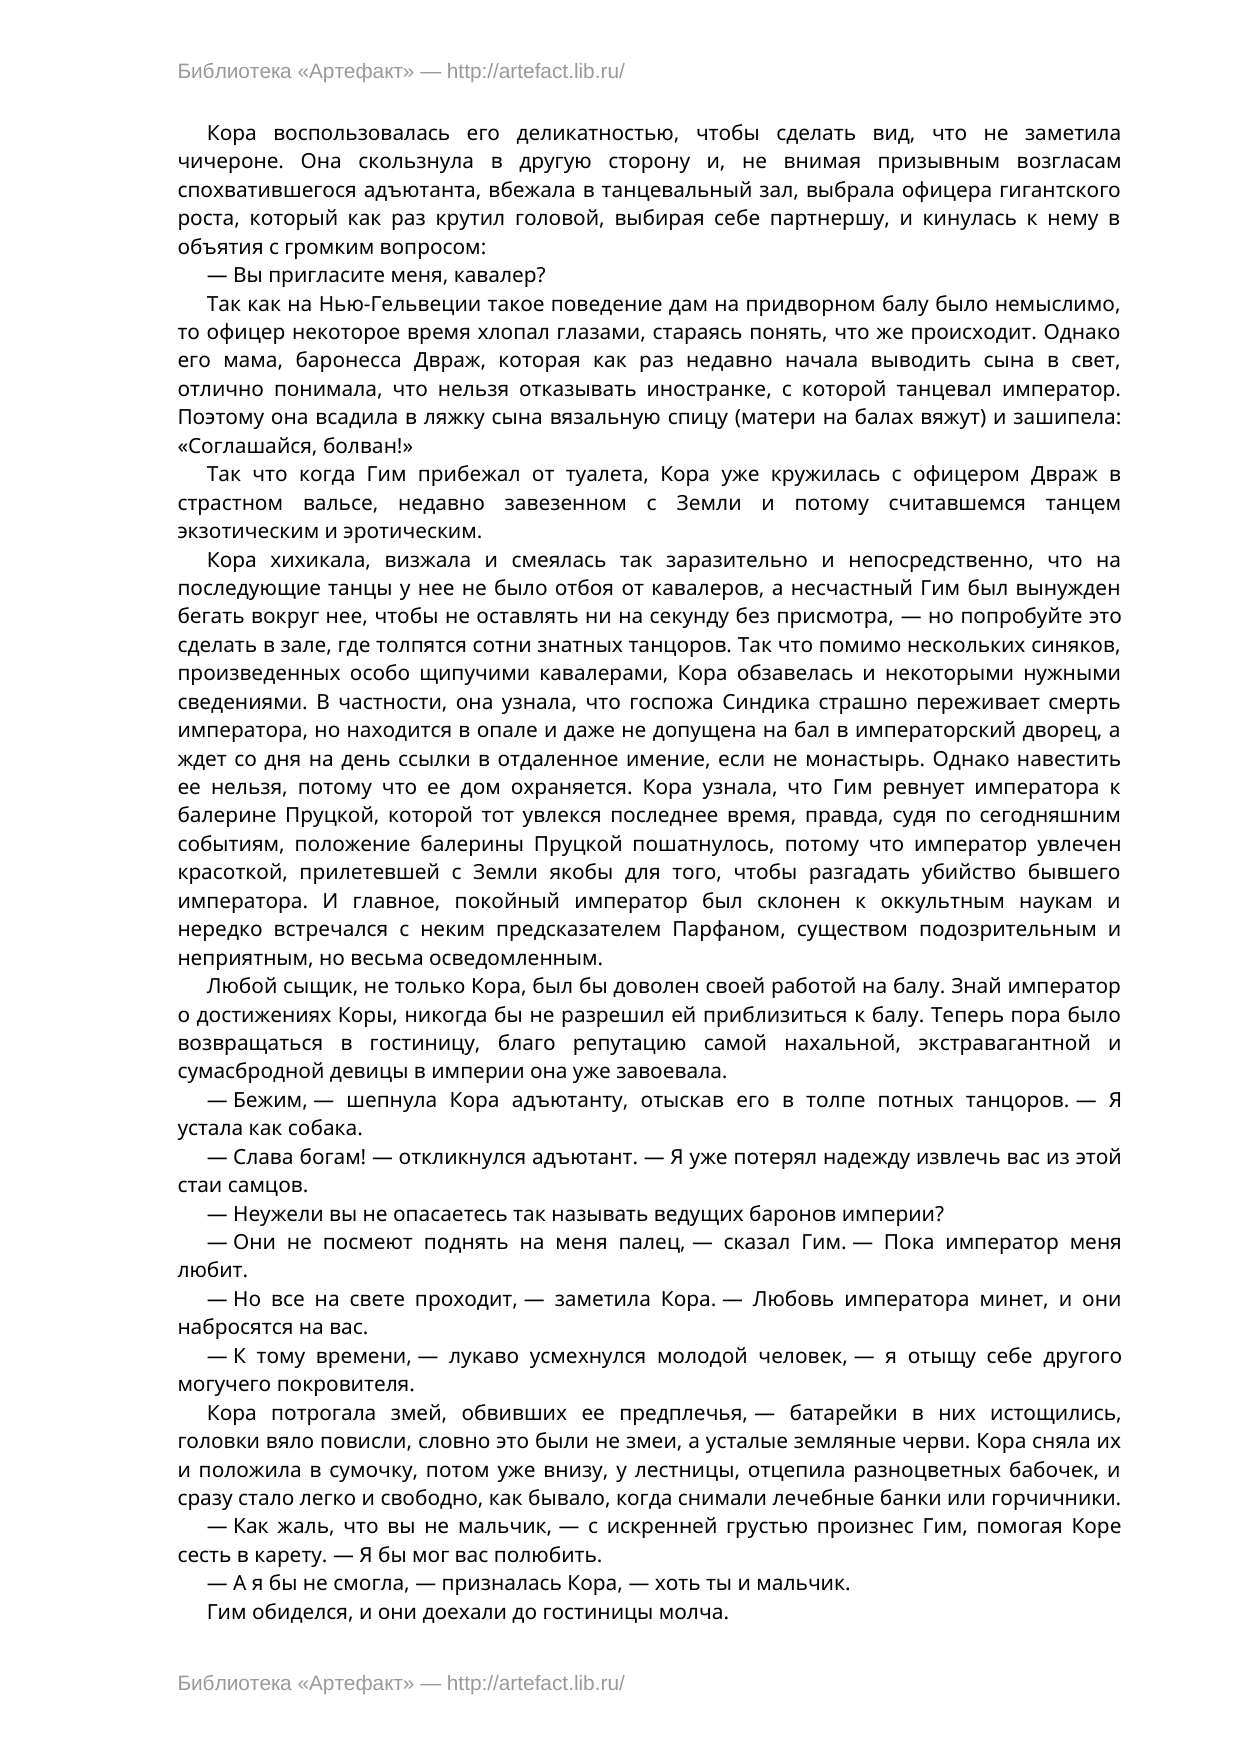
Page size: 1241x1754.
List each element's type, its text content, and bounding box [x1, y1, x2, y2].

text — Они не посмеют поднять на меня палец, — сказал Гим. — Пока император меня любит. [177, 1227, 1122, 1284]
text — Вы пригласите меня, кавалер? [177, 260, 1122, 289]
text Так что когда Гим прибежал от туалета, Кора уже кружилась с офицером Двраж в страстном вальсе, недавно завезенном с Земли и потому считавшемся танцем экзотическим и эротическим. [177, 459, 1122, 545]
text Кора воспользовалась его деликатностью, чтобы сделать вид, что не заметила чичероне. Она скользнула в другую сторону и, не внимая призывным возгласам спохватившегося адъютанта, вбежала в танцевальный зал, выбрала офицера гигантского роста, который как раз крутил головой, выбирая себе партнершу, и кинулась к нему в объятия с громким вопросом: [177, 118, 1122, 260]
text — А я бы не смогла, — призналась Кора, — хоть ты и мальчик. [177, 1568, 1122, 1597]
text — Неужели вы не опасаетесь так называть ведущих баронов империи? [177, 1199, 1122, 1227]
text Кора хихикала, визжала и смеялась так заразительно и непосредственно, что на последующие танцы у нее не было отбоя от кавалеров, а несчастный Гим был вынужден бегать вокруг нее, чтобы не оставлять ни на секунду без присмотра, — но попробуйте это сделать в зале, где толпятся сотни знатных танцоров. Так что помимо нескольких синяков, произведенных особо щипучими кавалерами, Кора обзавелась и некоторыми нужными сведениями. В частности, она узнала, что госпожа Синдика страшно переживает смерть императора, но находится в опале и даже не допущена на бал в императорский дворец, а ждет со дня на день ссылки в отдаленное имение, если не монастырь. Однако навестить ее нельзя, потому что ее дом охраняется. Кора узнала, что Гим ревнует императора к балерине Пруцкой, которой тот увлекся последнее время, правда, судя по сегодняшним событиям, положение балерины Пруцкой пошатнулось, потому что император увлечен красоткой, прилетевшей с Земли якобы для того, чтобы разгадать убийство бывшего императора. И главное, покойный император был склонен к оккультным наукам и нередко встречался с неким предсказателем Парфаном, существом подозрительным и неприятным, но весьма осведомленным. [177, 545, 1122, 971]
text — Слава богам! — откликнулся адъютант. — Я уже потерял надежду извлечь вас из этой стаи самцов. [177, 1142, 1122, 1199]
text Кора потрогала змей, обвивших ее предплечья, — батарейки в них истощились, головки вяло повисли, словно это были не змеи, а усталые земляные черви. Кора сняла их и положила в сумочку, потом уже внизу, у лестницы, отцепила разноцветных бабочек, и сразу стало легко и свободно, как бывало, когда снимали лечебные банки или горчичники. [177, 1398, 1122, 1512]
text — Как жаль, что вы не мальчик, — с искренней грустью произнес Гим, помогая Коре сесть в карету. — Я бы мог вас полюбить. [177, 1512, 1122, 1568]
text — Но все на свете проходит, — заметила Кора. — Любовь императора минет, и они набросятся на вас. [177, 1284, 1122, 1341]
text Так как на Нью-Гельвеции такое поведение дам на придворном балу было немыслимо, то офицер некоторое время хлопал глазами, стараясь понять, что же происходит. Однако его мама, баронесса Двраж, которая как раз недавно начала выводить сына в свет, отлично понимала, что нельзя отказывать иностранке, с которой танцевал император. Поэтому она всадила в ляжку сына вязальную спицу (матери на балах вяжут) и зашипела: «Соглашайся, болван!» [177, 289, 1122, 459]
text Гим обиделся, и они доехали до гостиницы молча. [177, 1597, 1122, 1625]
text — К тому времени, — лукаво усмехнулся молодой человек, — я отыщу себе другого могучего покровителя. [177, 1341, 1122, 1398]
text Любой сыщик, не только Кора, был бы доволен своей работой на балу. Знай император о достижениях Коры, никогда бы не разрешил ей приблизиться к балу. Теперь пора было возвращаться в гостиницу, благо репутацию самой нахальной, экстравагантной и сумасбродной девицы в империи она уже завоевала. [177, 971, 1122, 1085]
text — Бежим, — шепнула Кора адъютанту, отыскав его в толпе потных танцоров. — Я устала как собака. [177, 1085, 1122, 1142]
